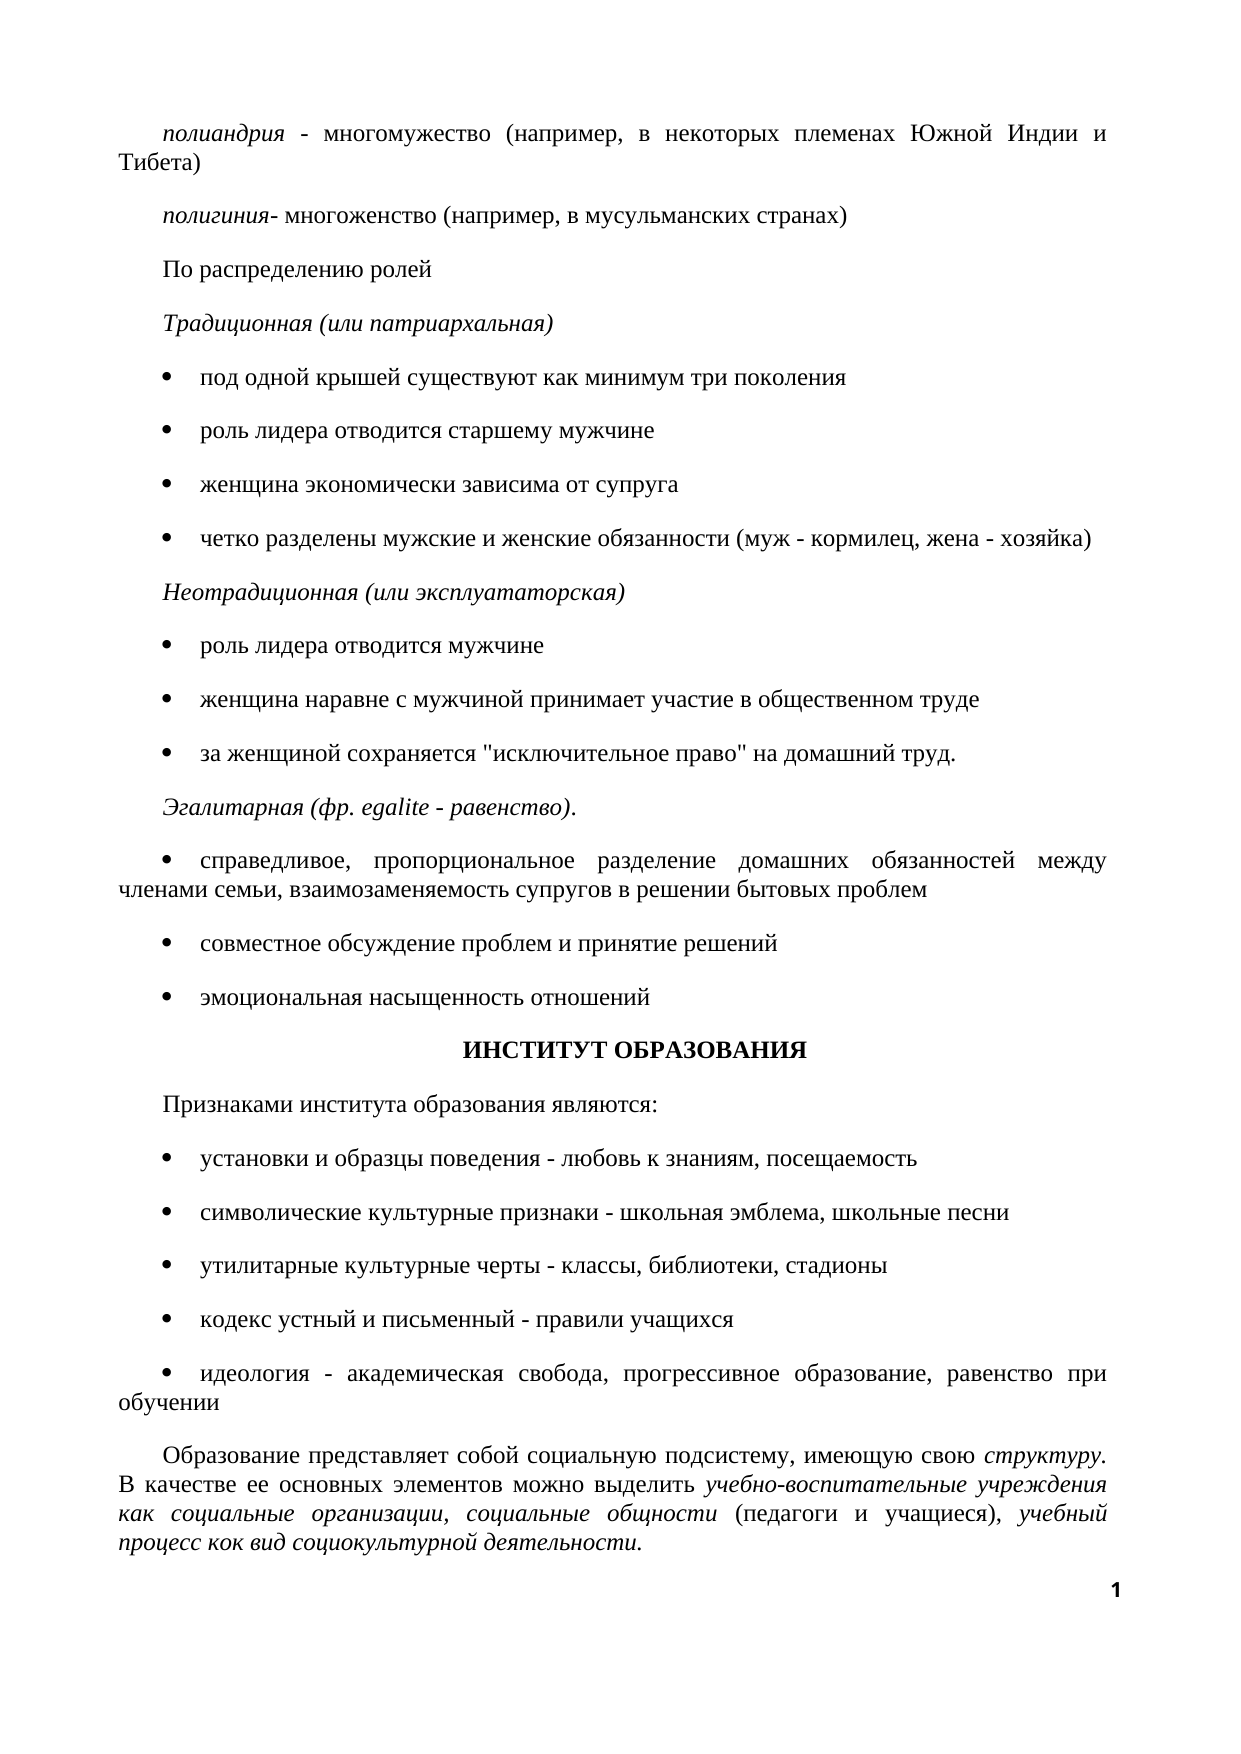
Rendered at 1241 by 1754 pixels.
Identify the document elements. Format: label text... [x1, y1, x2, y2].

text Традиционная (или патриархальная) [118, 308, 1107, 337]
list справедливое, пропорциональное разделение домашних обязанностей между членами семьи, взаимозаменяемость супругов в решении бытовых проблем [118, 846, 1107, 903]
list эмоциональная насыщенность отношений [118, 982, 1107, 1011]
list роль лидера отводится мужчине [118, 631, 1107, 659]
list женщина наравне с мужчиной принимает участие в общественном труде [118, 684, 1107, 713]
text Эгалитарная (фр. egalite - равенство). [118, 792, 1107, 821]
list под одной крышей существуют как минимум три поколения [118, 362, 1107, 391]
text Неотрадиционная (или эксплуататорская) [118, 577, 1107, 606]
list утилитарные культурные черты - классы, библиотеки, стадионы [118, 1251, 1107, 1279]
list совместное обсуждение проблем и принятие решений [118, 928, 1107, 957]
list за женщиной сохраняется "исключительное право" на домашний труд. [118, 738, 1107, 767]
subtitle ИНСТИТУТ ОБРАЗОВАНИЯ [118, 1036, 1107, 1064]
text По распределению ролей [118, 254, 1107, 283]
text Признаками института образования являются: [118, 1089, 1107, 1118]
text Образование представляет собой социальную подсистему, имеющую свою структуру. В качестве ее основных элементов можно выделить учебно-воспитательные учреждения как социальные организации, социальные общности (педагоги и учащиеся), учебный процесс кок вид социокультурной деятельности. [118, 1441, 1107, 1556]
list кодекс устный и письменный - правили учащихся [118, 1304, 1107, 1333]
list четко разделены мужские и женские обязанности (муж - кормилец, жена - хозяйка) [118, 523, 1107, 552]
list женщина экономически зависима от супруга [118, 469, 1107, 498]
text полигиния- многоженство (например, в мусульманских странах) [118, 201, 1107, 229]
text полиандрия - многомужество (например, в некоторых племенах Южной Индии и Тибета) [118, 118, 1107, 176]
list роль лидера отводится старшему мужчине [118, 416, 1107, 444]
list установки и образцы поведения - любовь к знаниям, посещаемость [118, 1143, 1107, 1172]
list символические культурные признаки - школьная эмблема, школьные песни [118, 1197, 1107, 1226]
list идеология - академическая свобода, прогрессивное образование, равенство при обучении [118, 1358, 1107, 1416]
